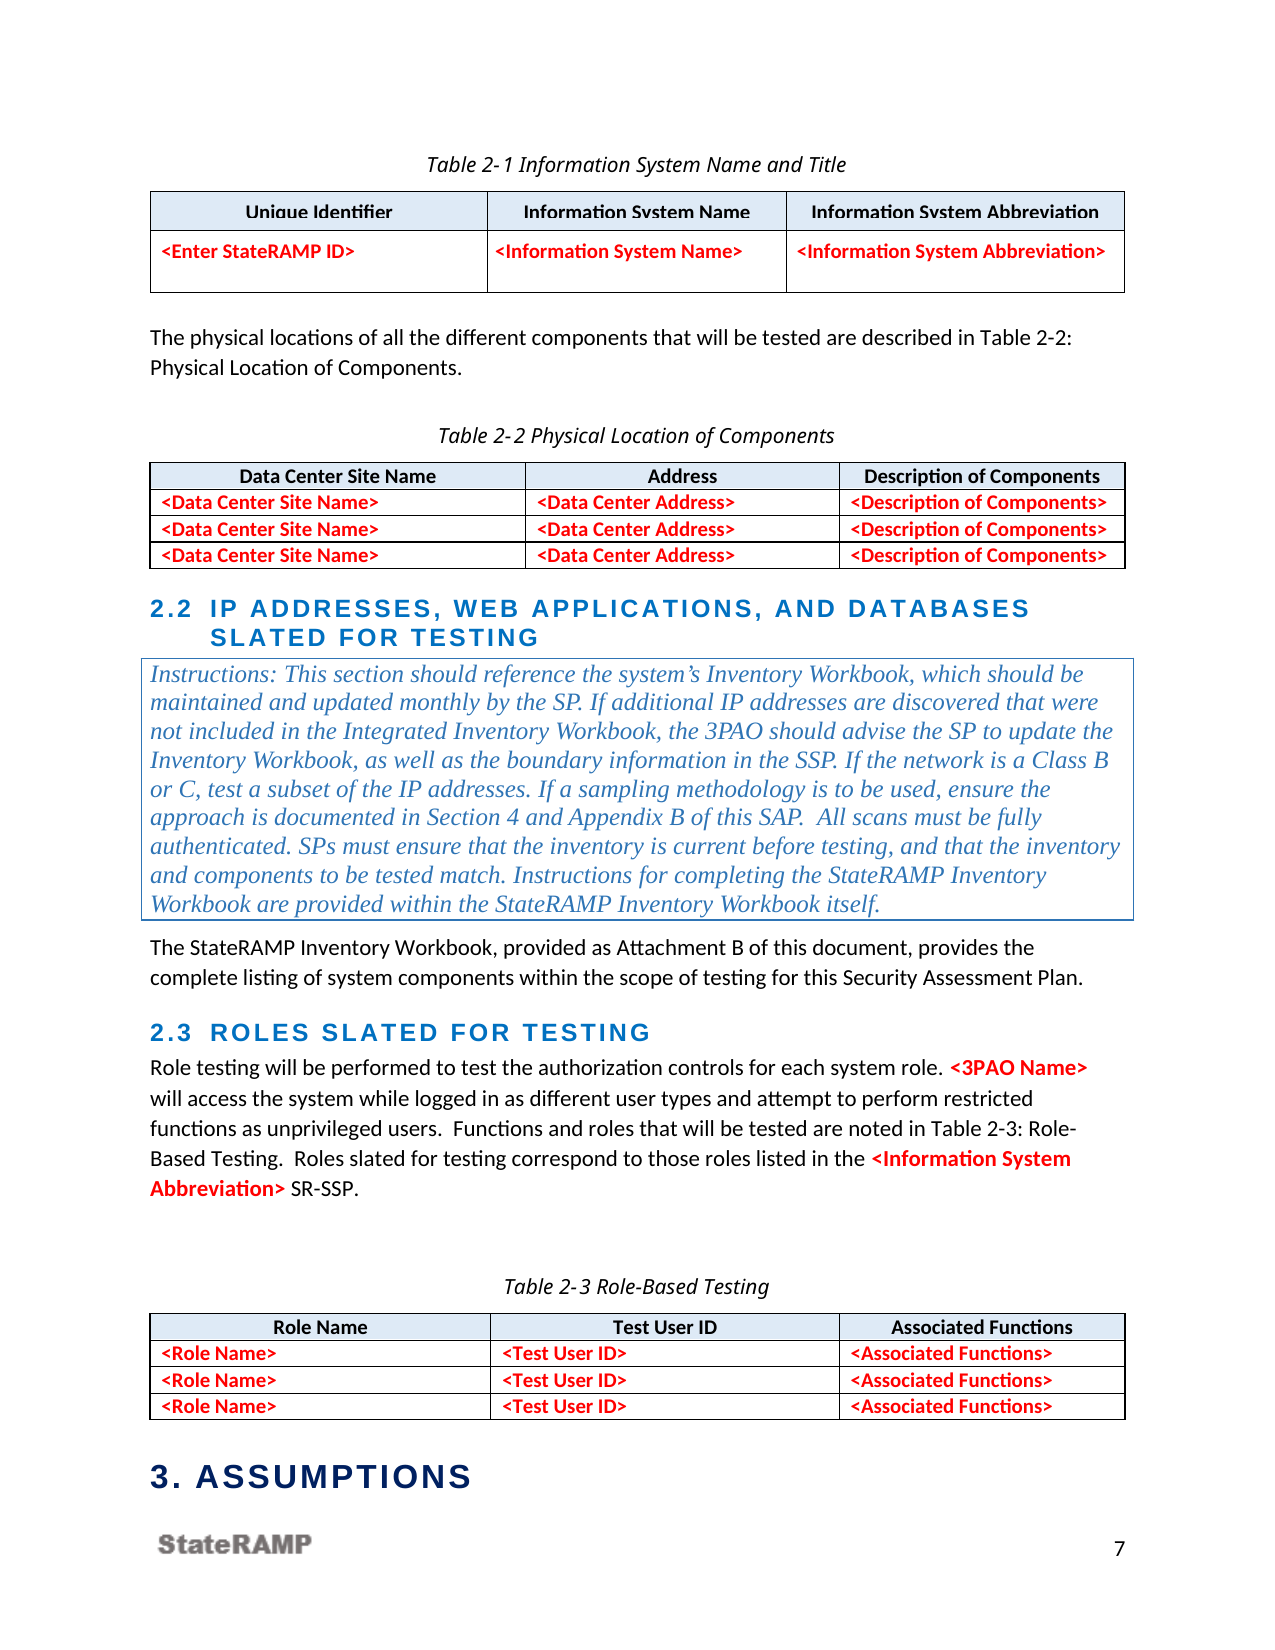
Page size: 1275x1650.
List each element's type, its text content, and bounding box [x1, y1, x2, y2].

table_header Role Name [151, 1314, 490, 1339]
table_cell <Data Center Site Name> [151, 490, 525, 515]
table_cell <Description of Components> [840, 516, 1124, 541]
table_cell <Description of Components> [840, 490, 1124, 515]
table_header Unique Identifier [151, 192, 487, 230]
table_cell <Role Name> [151, 1367, 490, 1392]
subtitle IP Addresses, Web Applications, and Databases Slated for Testing [150, 594, 1125, 651]
table_cell <Enter StateRAMP ID> [151, 231, 487, 292]
table_cell <Information System Name> [488, 231, 786, 292]
text The StateRAMP Inventory Workbook, provided as Attachment B of this document, provides the complete listing of system components within the scope of testing for this Security Assessment Plan. [150, 933, 1125, 991]
table_cell <Test User ID> [491, 1394, 839, 1419]
table_cell <Description of Components> [840, 543, 1124, 568]
text Role testing will be performed to test the authorization controls for each system role. <3PAO Name> will access the system while logged in as different user types and attempt to perform restricted functions as unprivileged users. Functions and roles that will be tested are noted in Table 2-3: Role-Based Testing. Roles slated for testing correspond to those roles listed in the <Information System Abbreviation> SR-SSP. [150, 1053, 1125, 1202]
table_cell <Associated Functions> [840, 1367, 1124, 1392]
table_cell <Role Name> [151, 1341, 490, 1366]
table_header Address [526, 463, 839, 488]
subtitle Roles Slated for Testing [150, 1018, 1125, 1047]
table_header Information System Abbreviation [787, 192, 1124, 230]
table_header Information System Name [488, 192, 786, 230]
table_header Data Center Site Name [151, 463, 525, 488]
text Instructions: This section should reference the system’s Inventory Workbook, which should be maintained and updated monthly by the SP. If additional IP addresses are discovered that were not included in the Integrated Inventory Workbook, the 3PAO should advise the SP to update the Inventory Workbook, as well as the boundary information in the SSP. If the network is a Class B or C, test a subset of the IP addresses. If a sampling methodology is to be used, ensure the approach is documented in Section 4 and Appendix B of this SAP. All scans must be fully authenticated. SPs must ensure that the inventory is current before testing, and that the inventory and components to be tested match. Instructions for completing the StateRAMP Inventory Workbook are provided within the StateRAMP Inventory Workbook itself. [142, 659, 1133, 919]
table_cell <Associated Functions> [840, 1341, 1124, 1366]
table_header Description of Components [840, 463, 1124, 488]
table_cell <Data Center Site Name> [151, 543, 525, 568]
table_cell <Associated Functions> [840, 1394, 1124, 1419]
table_cell <Data Center Site Name> [151, 516, 525, 541]
subtitle Assumptions [150, 1457, 1125, 1496]
table_cell <Information System Abbreviation> [787, 231, 1124, 292]
table_cell <Test User ID> [491, 1367, 839, 1392]
table_cell <Test User ID> [491, 1341, 839, 1366]
table_header Associated Functions [840, 1314, 1124, 1339]
table_cell <Data Center Address> [526, 543, 839, 568]
text The physical locations of all the different components that will be tested are described in Table 2-2: Physical Location of Components. [150, 323, 1125, 381]
table_cell <Data Center Address> [526, 490, 839, 515]
table_header Test User ID [491, 1314, 839, 1339]
table_cell <Role Name> [151, 1394, 490, 1419]
picture [150, 1527, 318, 1562]
table_cell <Data Center Address> [526, 516, 839, 541]
